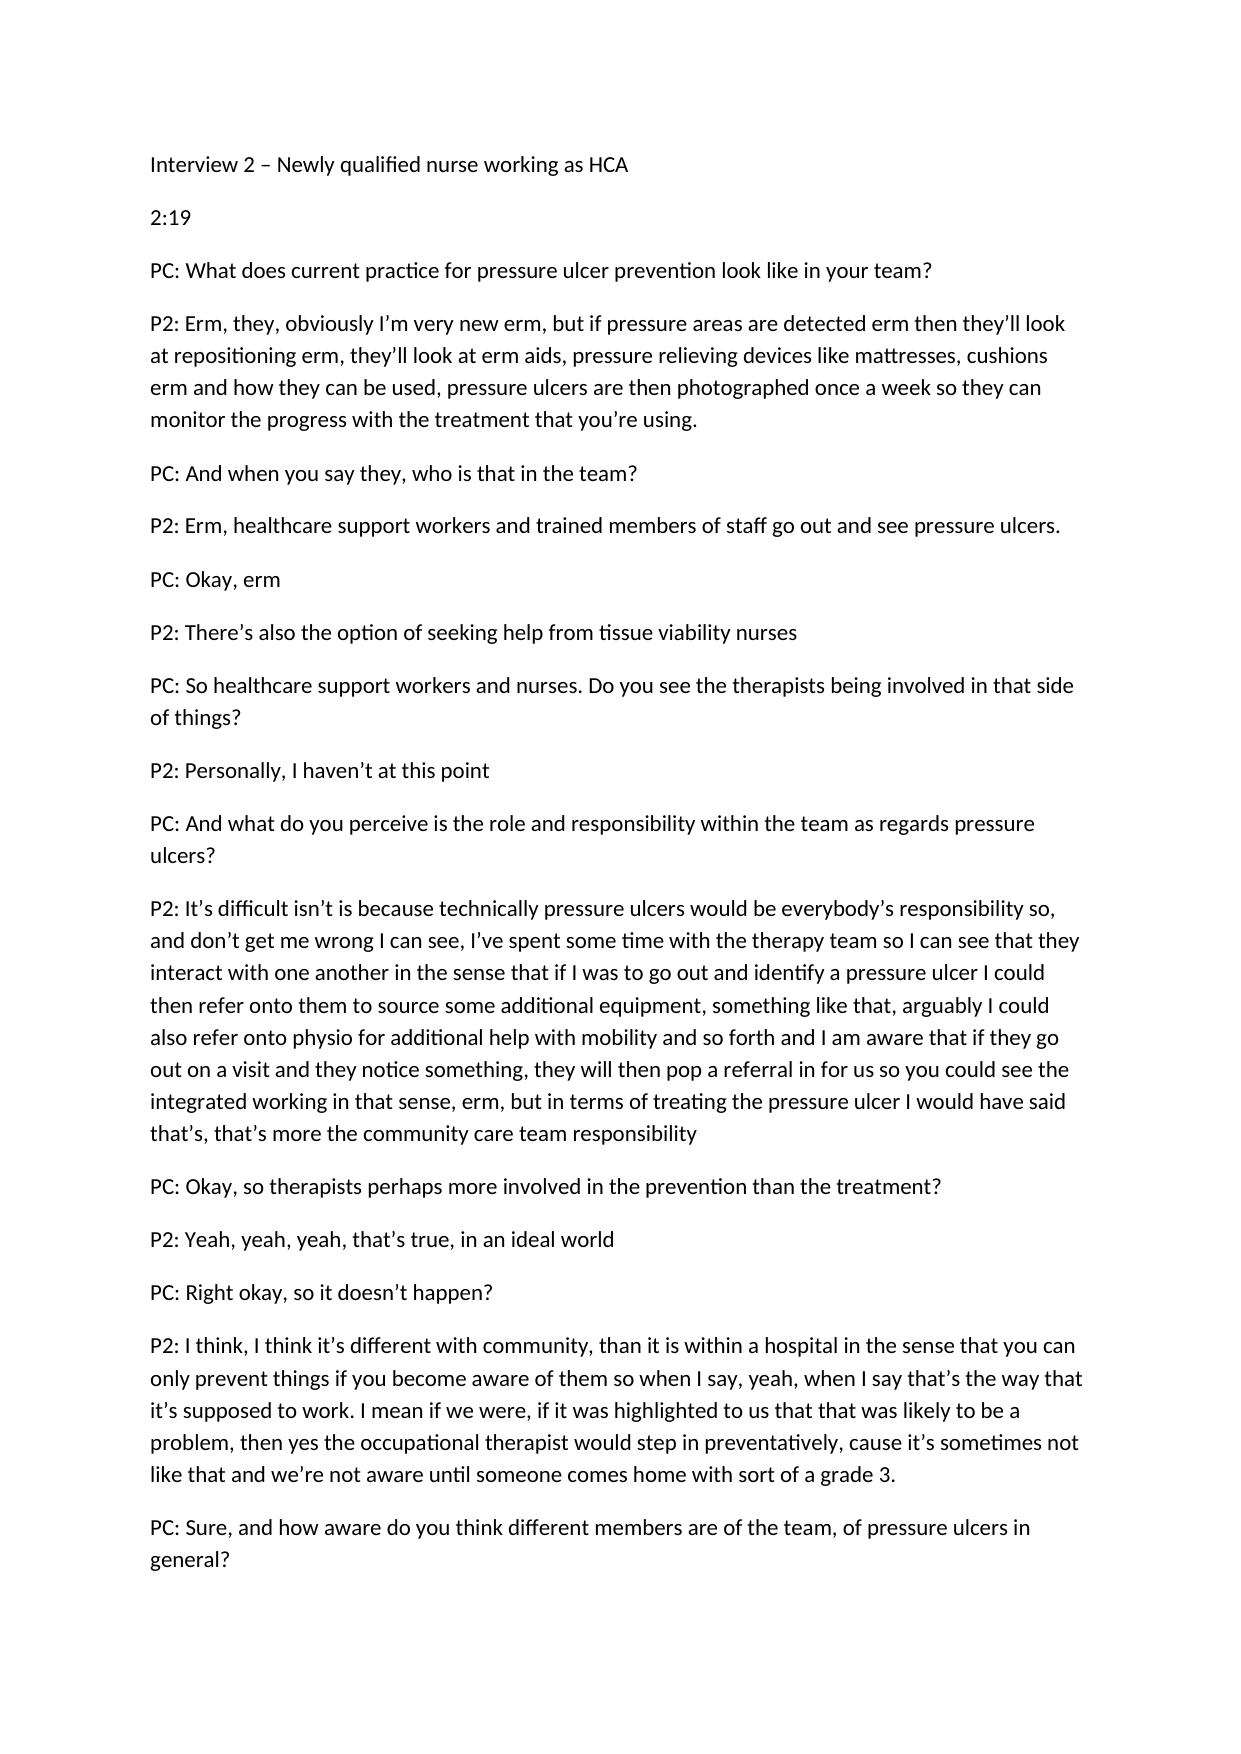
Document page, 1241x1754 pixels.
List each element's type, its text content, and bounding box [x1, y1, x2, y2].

text P2: Erm, they, obviously I’m very new erm, but if pressure areas are detected erm then they’ll look at repositioning erm, they’ll look at erm aids, pressure relieving devices like mattresses, cushions erm and how they can be used, pressure ulcers are then photographed once a week so they can monitor the progress with the treatment that you’re using. [150, 309, 1090, 434]
text PC: Sure, and how aware do you think different members are of the team, of pressure ulcers in general? [150, 1513, 1090, 1573]
text 2:19 [150, 203, 1090, 231]
text P2: Yeah, yeah, yeah, that’s true, in an ideal world [150, 1226, 1090, 1253]
text P2: Erm, healthcare support workers and trained members of staff go out and see pressure ulcers. [150, 512, 1090, 540]
text P2: Personally, I haven’t at this point [150, 756, 1090, 784]
text P2: There’s also the option of seeking help from tissue viability nurses [150, 618, 1090, 646]
text PC: So healthcare support workers and nurses. Do you see the therapists being involved in that side of things? [150, 671, 1090, 731]
text PC: And what do you perceive is the role and responsibility within the team as regards pressure ulcers? [150, 809, 1090, 869]
text P2: I think, I think it’s different with community, than it is within a hospital in the sense that you can only prevent things if you become aware of them so when I say, yeah, when I say that’s the way that it’s supposed to work. I mean if we were, if it was highlighted to us that that was likely to be a problem, then yes the occupational therapist would step in preventatively, cause it’s sometimes not like that and we’re not aware until someone comes home with sort of a grade 3. [150, 1332, 1090, 1488]
text PC: And when you say they, who is that in the team? [150, 459, 1090, 487]
text PC: Okay, so therapists perhaps more involved in the prevention than the treatment? [150, 1172, 1090, 1201]
text P2: It’s difficult isn’t is because technically pressure ulcers would be everybody’s responsibility so, and don’t get me wrong I can see, I’ve spent some time with the therapy team so I can see that they interact with one another in the sense that if I was to go out and identify a pressure ulcer I could then refer onto them to source some additional equipment, something like that, arguably I could also refer onto physio for additional help with mobility and so forth and I am aware that if they go out on a visit and they notice something, they will then pop a referral in for us so you could see the integrated working in that sense, erm, but in terms of treating the pressure ulcer I would have said that’s, that’s more the community care team responsibility [150, 894, 1090, 1147]
text PC: Okay, erm [150, 565, 1090, 593]
text PC: What does current practice for pressure ulcer prevention look like in your team? [150, 256, 1090, 284]
text PC: Right okay, so it doesn’t happen? [150, 1278, 1090, 1307]
text Interview 2 – Newly qualified nurse working as HCA [150, 150, 1090, 178]
